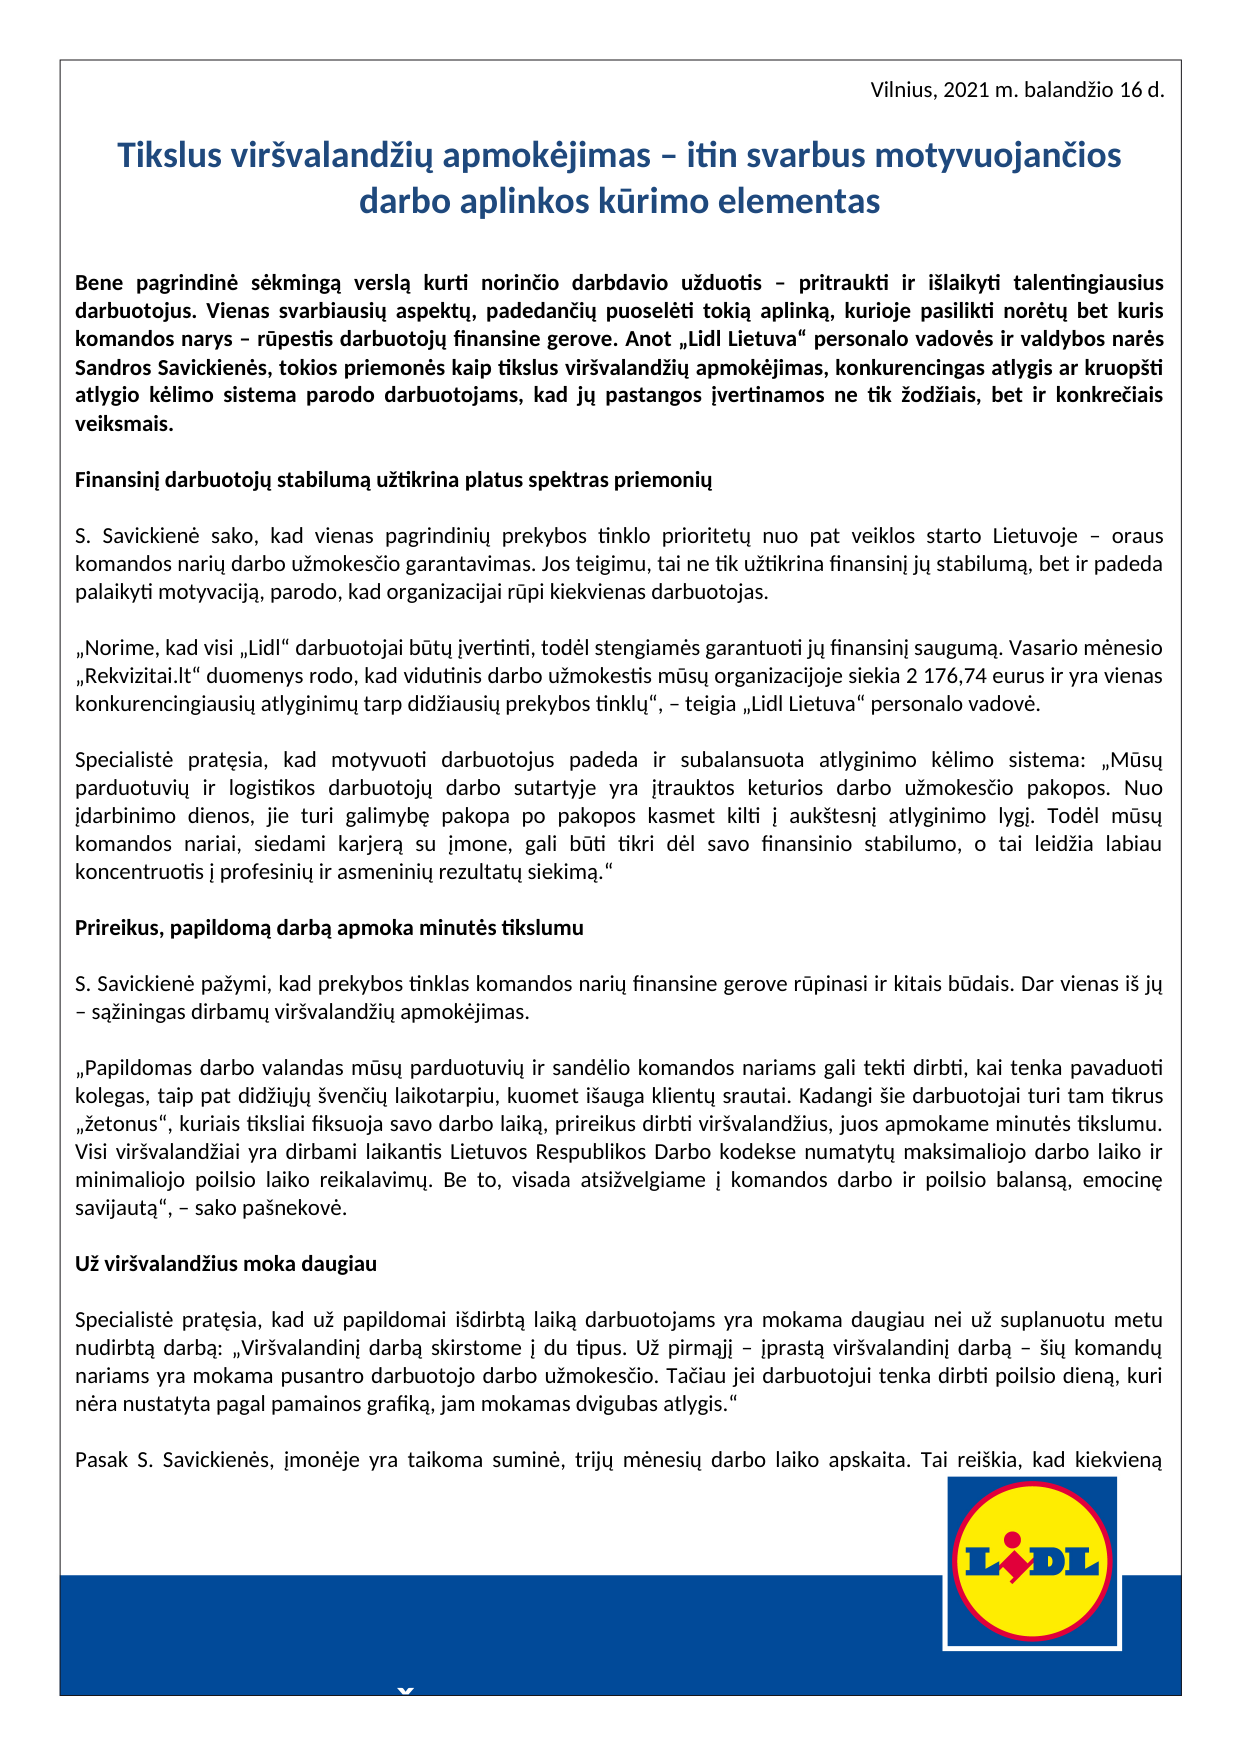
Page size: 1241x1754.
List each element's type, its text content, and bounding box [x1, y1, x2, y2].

text Už viršvalandžius moka daugiau [75, 1249, 1165, 1277]
text Tikslus viršvalandžių apmokėjimas – itin svarbus motyvuojančios darbo aplinkos kūrimo elementas [75, 131, 1165, 223]
text Finansinį darbuotojų stabilumą užtikrina platus spektras priemonių [75, 465, 1165, 493]
text Prireikus, papildomą darbą apmoka minutės tikslumu [75, 913, 1165, 941]
text Vilnius, 2021 m. balandžio 16 d. [75, 75, 1165, 103]
text Bene pagrindinė sėkmingą verslą kurti norinčio darbdavio užduotis – pritraukti ir išlaikyti talentingiausius darbuotojus. Vienas svarbiausių aspektų, padedančių puoselėti tokią aplinką, kurioje pasilikti norėtų bet kuris komandos narys – rūpestis darbuotojų finansine gerove. Anot „Lidl Lietuva“ personalo vadovės ir valdybos narės Sandros Savickienės, tokios priemonės kaip tikslus viršvalandžių apmokėjimas, konkurencingas atlygis ar kruopšti atlygio kėlimo sistema parodo darbuotojams, kad jų pastangos įvertinamos ne tik žodžiais, bet ir konkrečiais veiksmais. [75, 268, 1165, 437]
text S. Savickienė sako, kad vienas pagrindinių prekybos tinklo prioritetų nuo pat veiklos starto Lietuvoje – oraus komandos narių darbo užmokesčio garantavimas. Jos teigimu, tai ne tik užtikrina finansinį jų stabilumą, bet ir padeda palaikyti motyvaciją, parodo, kad organizacijai rūpi kiekvienas darbuotojas. [75, 521, 1165, 605]
text „Norime, kad visi „Lidl“ darbuotojai būtų įvertinti, todėl stengiamės garantuoti jų finansinį saugumą. Vasario mėnesio „Rekvizitai.lt“ duomenys rodo, kad vidutinis darbo užmokestis mūsų organizacijoje siekia 2 176,74 eurus ir yra vienas konkurencingiausių atlyginimų tarp didžiausių prekybos tinklų“, – teigia „Lidl Lietuva“ personalo vadovė. [75, 633, 1165, 717]
text Specialistė pratęsia, kad už papildomai išdirbtą laiką darbuotojams yra mokama daugiau nei už suplanuotu metu nudirbtą darbą: „Viršvalandinį darbą skirstome į du tipus. Už pirmąjį – įprastą viršvalandinį darbą – šių komandų nariams yra mokama pusantro darbuotojo darbo užmokesčio. Tačiau jei darbuotojui tenka dirbti poilsio dieną, kuri nėra nustatyta pagal pamainos grafiką, jam mokamas dvigubas atlygis.“ [75, 1305, 1165, 1417]
text Specialistė pratęsia, kad motyvuoti darbuotojus padeda ir subalansuota atlyginimo kėlimo sistema: „Mūsų parduotuvių ir logistikos darbuotojų darbo sutartyje yra įtrauktos keturios darbo užmokesčio pakopos. Nuo įdarbinimo dienos, jie turi galimybę pakopa po pakopos kasmet kilti į aukštesnį atlyginimo lygį. Todėl mūsų komandos nariai, siedami karjerą su įmone, gali būti tikri dėl savo finansinio stabilumo, o tai leidžia labiau koncentruotis į profesinių ir asmeninių rezultatų siekimą.“ [75, 745, 1165, 885]
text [75, 1445, 1165, 1473]
text „Papildomas darbo valandas mūsų parduotuvių ir sandėlio komandos nariams gali tekti dirbti, kai tenka pavaduoti kolegas, taip pat didžiųjų švenčių laikotarpiu, kuomet išauga klientų srautai. Kadangi šie darbuotojai turi tam tikrus „žetonus“, kuriais tiksliai fiksuoja savo darbo laiką, prireikus dirbti viršvalandžius, juos apmokame minutės tikslumu. Visi viršvalandžiai yra dirbami laikantis Lietuvos Respublikos Darbo kodekse numatytų maksimaliojo darbo laiko ir minimaliojo poilsio laiko reikalavimų. Be to, visada atsižvelgiame į komandos darbo ir poilsio balansą, emocinę savijautą“, – sako pašnekovė. [75, 1053, 1165, 1221]
picture [0, 0, 1241, 1754]
text S. Savickienė pažymi, kad prekybos tinklas komandos narių finansine gerove rūpinasi ir kitais būdais. Dar vienas iš jų – sąžiningas dirbamų viršvalandžių apmokėjimas. [75, 969, 1165, 1025]
